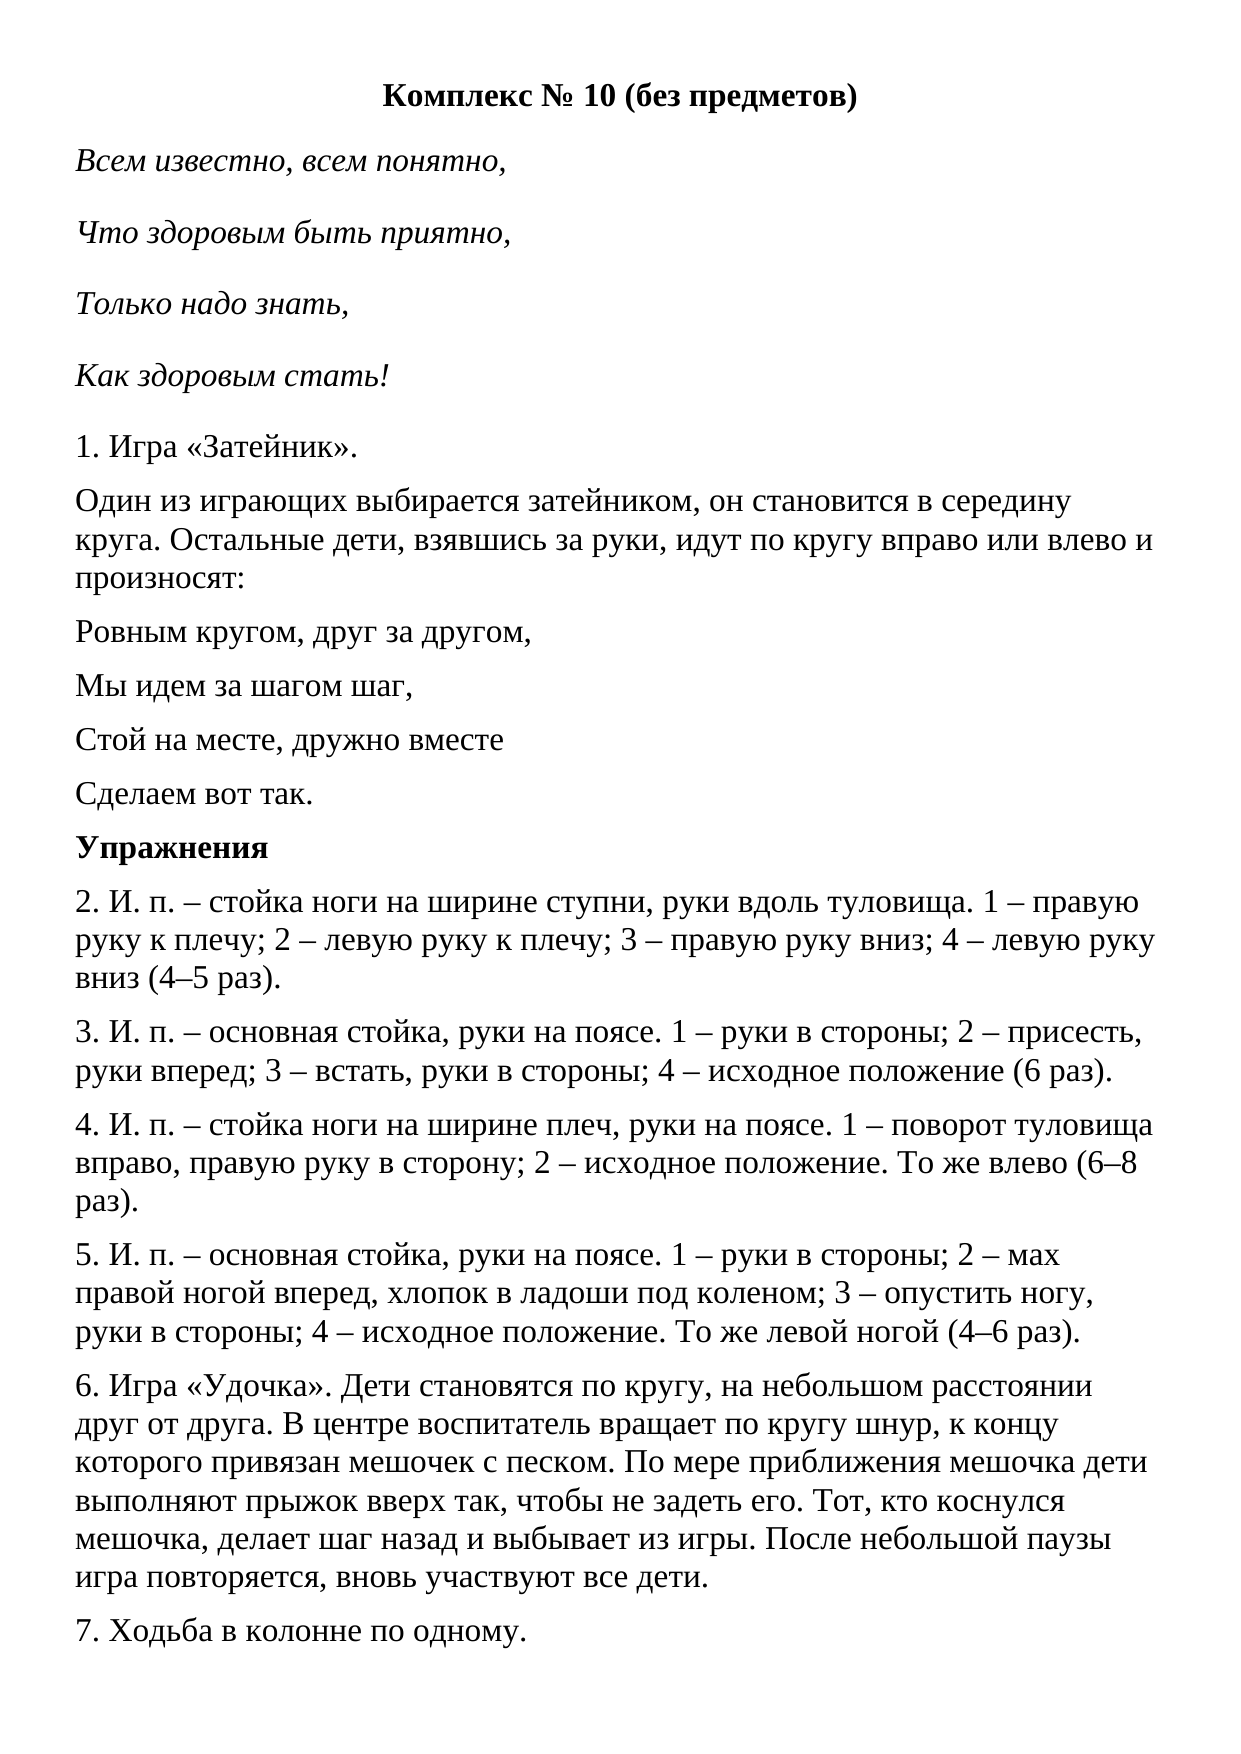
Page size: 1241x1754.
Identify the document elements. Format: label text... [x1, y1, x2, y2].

text Комплекс № 10 (без предметов) [75, 75, 1165, 113]
text 2. И. п. – стойка ноги на ширине ступни, руки вдоль туловища. 1 – правую руку к плечу; 2 – левую руку к плечу; 3 – правую руку вниз; 4 – левую руку вниз (4–5 раз). [75, 881, 1165, 996]
text 7. Ходьба в колонне по одному. [75, 1611, 1165, 1649]
text 1. Игра «Затейник». [75, 427, 1165, 465]
text Всем известно, всем понятно, [75, 141, 1165, 179]
text Только надо знать, [75, 284, 1165, 322]
text Стой на месте, дружно вместе [75, 719, 1165, 757]
text 4. И. п. – стойка ноги на ширине плеч, руки на поясе. 1 – поворот туловища вправо, правую руку в сторону; 2 – исходное положение. То же влево (6–8 раз). [75, 1104, 1165, 1219]
text Сделаем вот так. [75, 773, 1165, 811]
text Один из играющих выбирается затейником, он становится в середину круга. Остальные дети, взявшись за руки, идут по кругу вправо или влево и произносят: [75, 481, 1165, 596]
text Как здоровым стать! [75, 355, 1165, 393]
text 3. И. п. – основная стойка, руки на поясе. 1 – руки в стороны; 2 – присесть, руки вперед; 3 – встать, руки в стороны; 4 – исходное положение (6 раз). [75, 1012, 1165, 1088]
text 6. Игра «Удочка». Дети становятся по кругу, на небольшом расстоянии друг от друга. В центре воспитатель вращает по кругу шнур, к концу которого привязан мешочек с песком. По мере приближения мешочка дети выполняют прыжок вверх так, чтобы не задеть его. Тот, кто коснулся мешочка, делает шаг назад и выбывает из игры. После небольшой паузы игра повторяется, вновь участвуют все дети. [75, 1365, 1165, 1595]
text Мы идем за шагом шаг, [75, 665, 1165, 703]
text Ровным кругом, друг за другом, [75, 611, 1165, 649]
text Что здоровым быть приятно, [75, 212, 1165, 251]
text 5. И. п. – основная стойка, руки на поясе. 1 – руки в стороны; 2 – мах правой ногой вперед, хлопок в ладоши под коленом; 3 – опустить ногу, руки в стороны; 4 – исходное положение. То же левой ногой (4–6 раз). [75, 1234, 1165, 1349]
text Упражнения [75, 827, 1165, 865]
